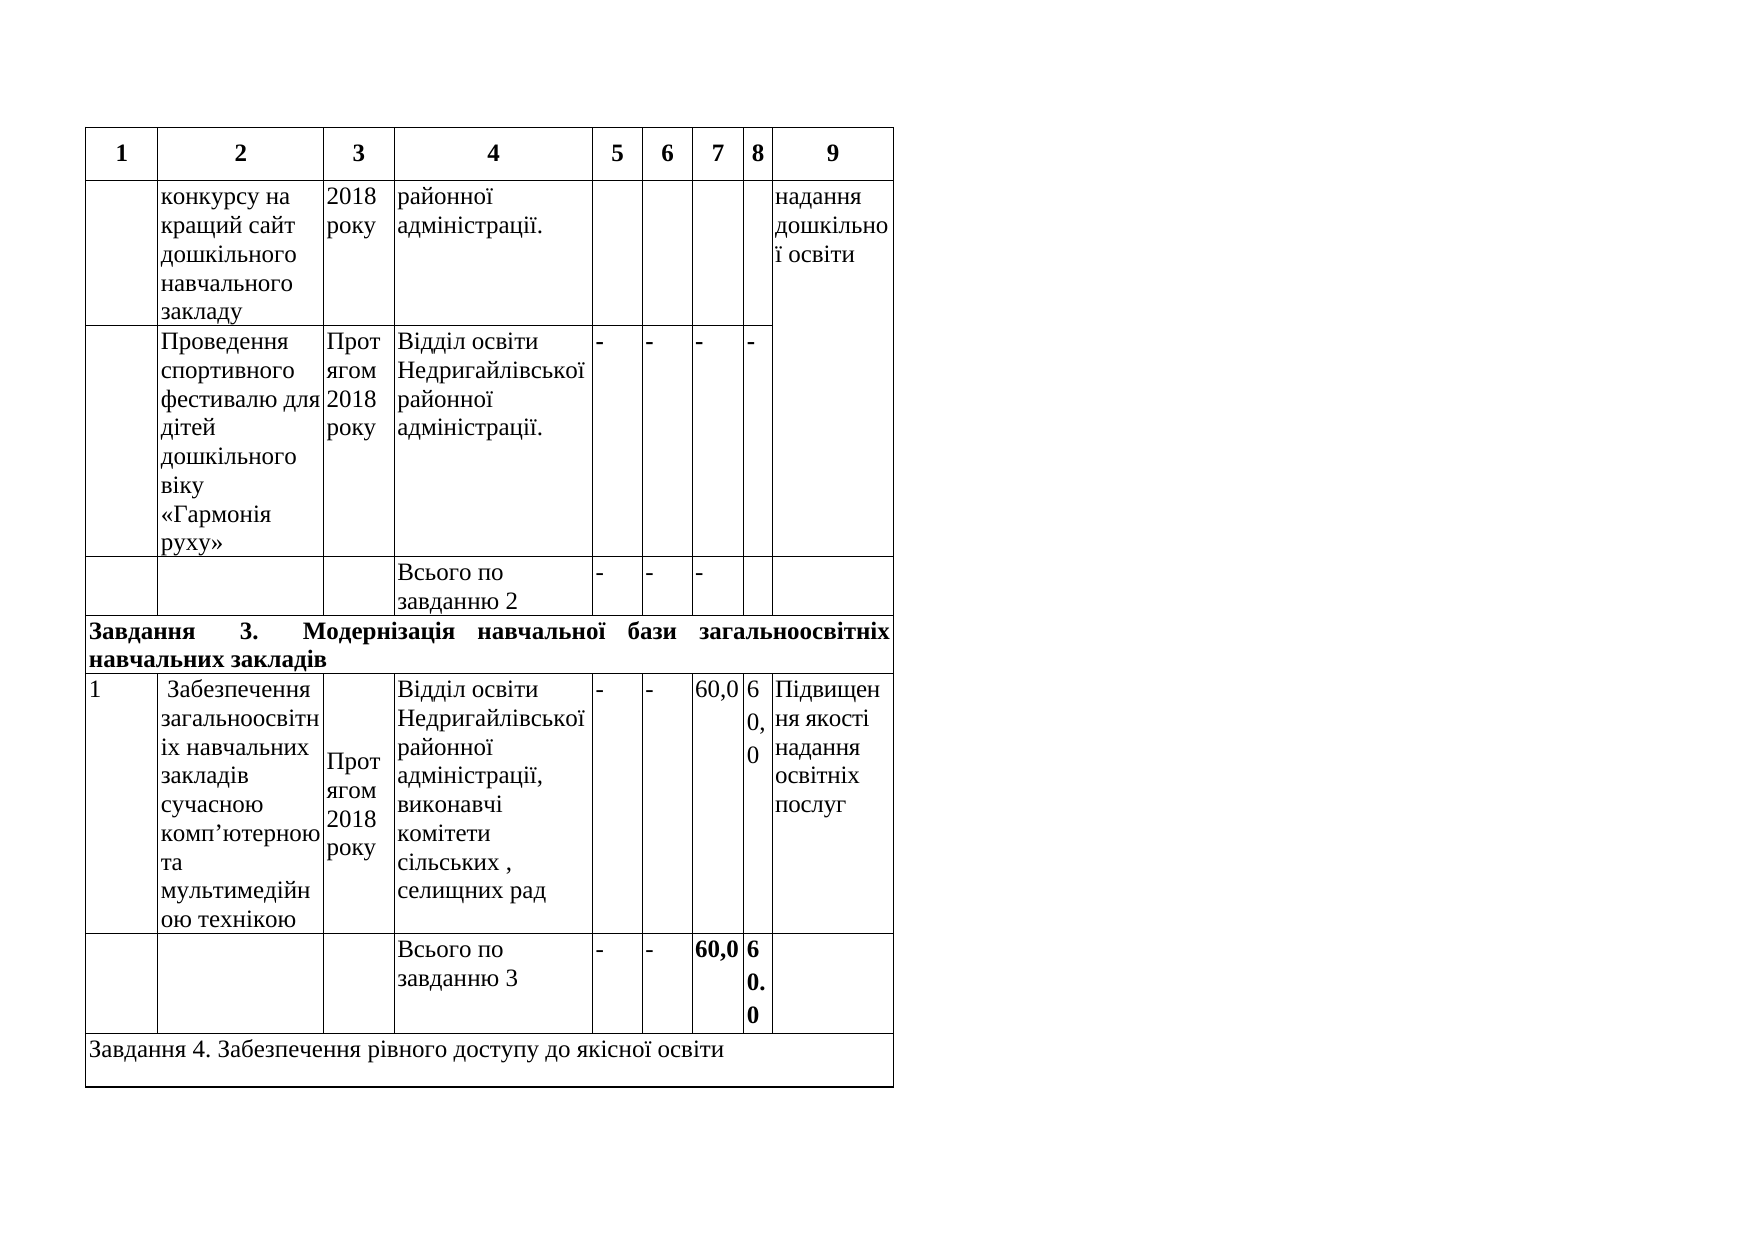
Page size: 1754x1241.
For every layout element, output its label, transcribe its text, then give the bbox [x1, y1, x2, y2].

table_cell - [744, 181, 772, 325]
table_cell Завдання 3. Модернізація навчальної бази загальноосвітніх навчальних закладів [86, 616, 893, 673]
table_cell Всього по завданню 3 [395, 934, 592, 1033]
table_cell [86, 181, 157, 325]
table_cell Протягом 2018 року [324, 181, 394, 325]
table_cell [86, 326, 157, 556]
table_cell Завдання 4. Забезпечення рівного доступу до якісної освіти [86, 1034, 893, 1086]
table_cell - [643, 326, 692, 556]
table_cell 60,0 [744, 674, 772, 933]
table_cell - [693, 326, 743, 556]
table_cell Всього по завданню 2 [395, 557, 592, 615]
table_cell Протягом 2018 року [324, 674, 394, 933]
table_header 1 [86, 128, 157, 180]
table_cell Проведення спортивного фестивалю для дітей дошкільного віку «Гармонія руху» [158, 326, 323, 556]
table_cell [158, 181, 323, 325]
table_cell [324, 934, 394, 1033]
table_cell Відділ освіти Недригайлівської районної адміністрації. [395, 326, 592, 556]
table_cell [158, 934, 323, 1033]
table_cell Відділ освіти Недригайлівської районної адміністрації, виконавчі комітети сільських , селищних рад [395, 674, 592, 933]
table_cell [158, 557, 323, 615]
table_header 2 [158, 128, 323, 180]
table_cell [773, 181, 893, 556]
table_cell - [744, 326, 772, 556]
table_cell Забезпечення загальноосвітніх навчальних закладів сучасною комп’ютерною та мультимедійною технікою [158, 674, 323, 933]
table_header 8 [744, 128, 772, 180]
table_cell 1 [86, 674, 157, 933]
table_header 9 [773, 128, 893, 180]
table_cell [773, 934, 893, 1033]
table_cell - [643, 674, 692, 933]
table_header 3 [324, 128, 394, 180]
table_cell [324, 557, 394, 615]
table_cell [86, 557, 157, 615]
table_header 6 [643, 128, 692, 180]
table_header 4 [395, 128, 592, 180]
table_header 7 [693, 128, 743, 180]
table_cell - [593, 934, 642, 1033]
table_cell [773, 557, 893, 615]
table_cell - [593, 181, 642, 325]
table_cell [744, 557, 772, 615]
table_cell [395, 181, 592, 325]
table_cell - [593, 674, 642, 933]
table_cell [86, 934, 157, 1033]
table_header 5 [593, 128, 642, 180]
table_cell - [693, 181, 743, 325]
table_cell - [643, 934, 692, 1033]
table_cell Протягом 2018 року [324, 326, 394, 556]
table_cell - [643, 181, 692, 325]
table_cell 60.0 [744, 934, 772, 1033]
table_cell - [593, 557, 642, 615]
table_cell 60,0 [693, 934, 743, 1033]
table_cell 60,0 [693, 674, 743, 933]
table_cell Підвищення якості надання освітніх послуг [773, 674, 893, 933]
table_cell - [593, 326, 642, 556]
table_cell - [693, 557, 743, 615]
table_cell - [643, 557, 692, 615]
